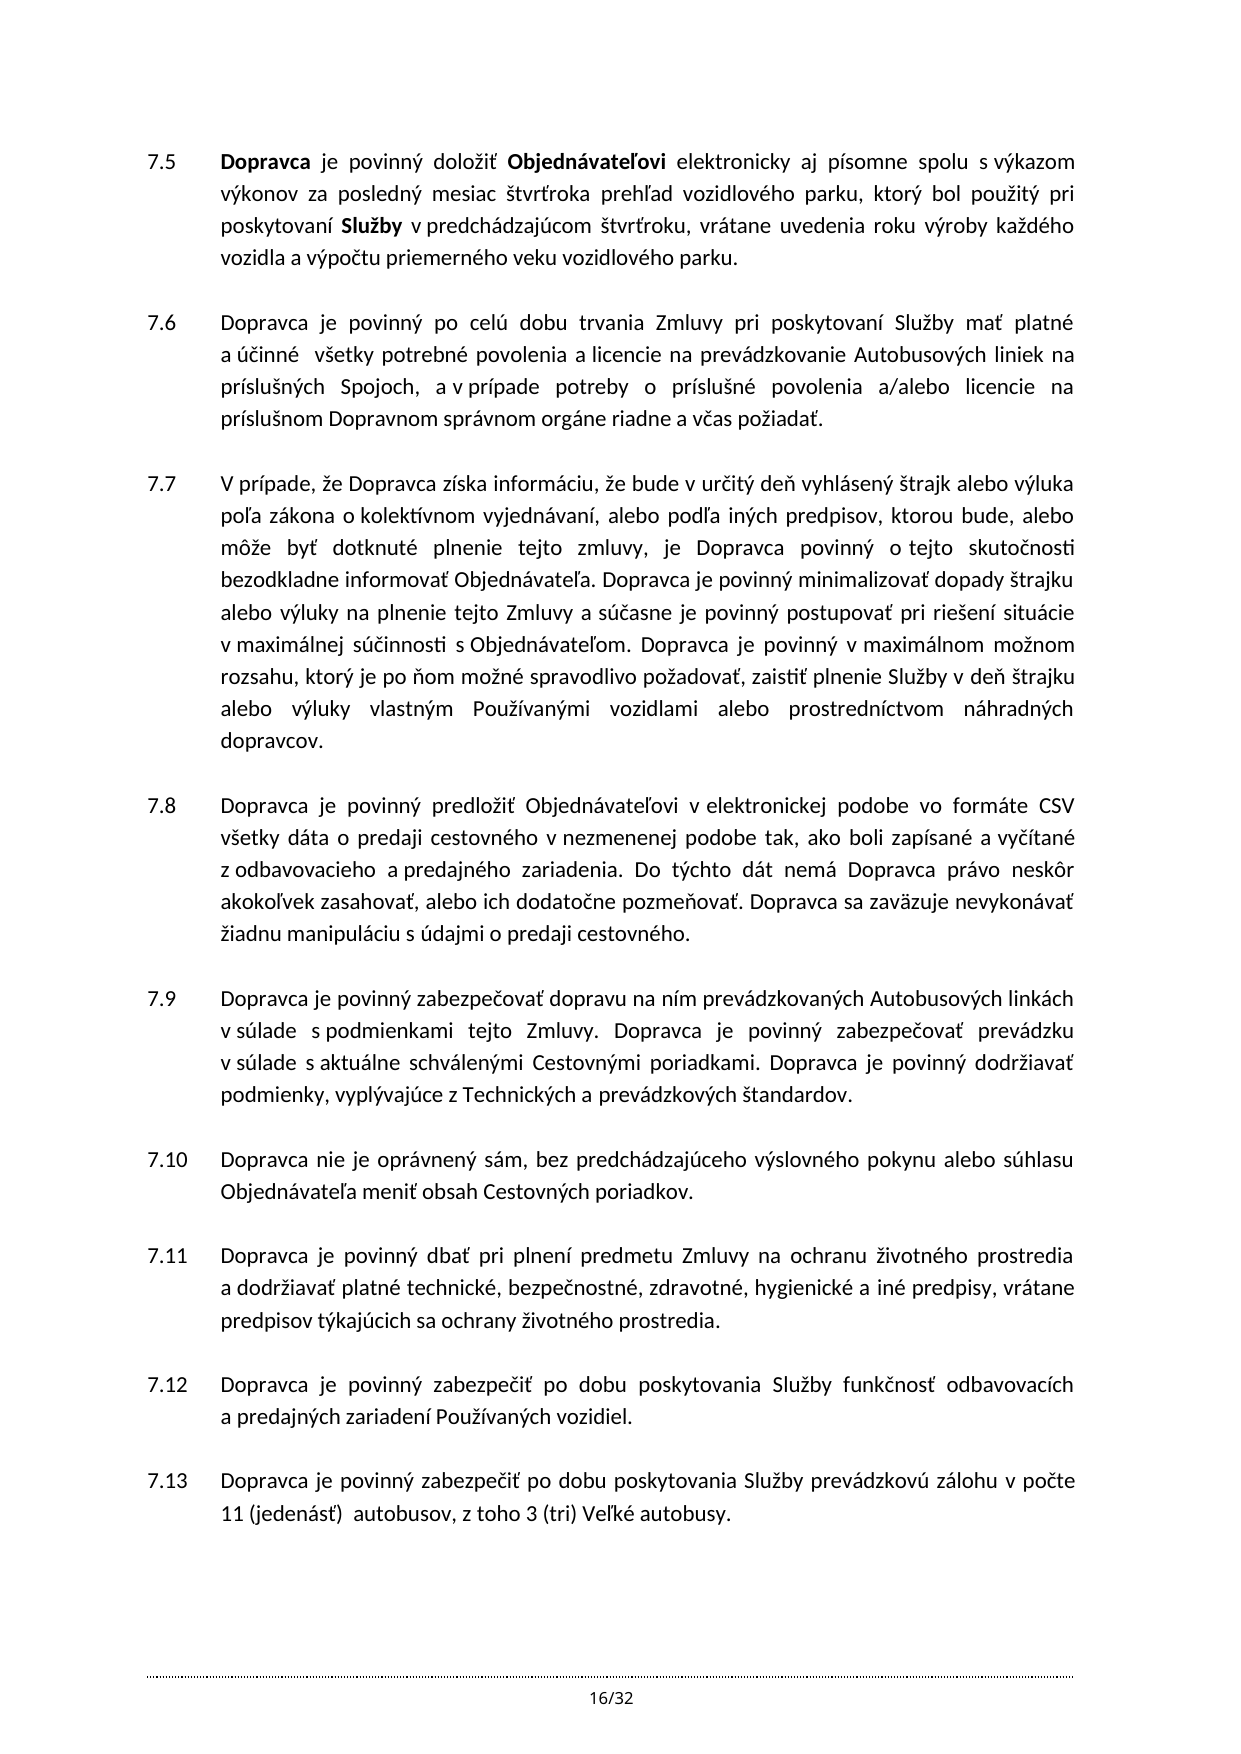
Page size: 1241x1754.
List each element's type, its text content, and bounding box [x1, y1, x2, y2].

text 7.9 Dopravca je povinný zabezpečovať dopravu na ním prevádzkovaných Autobusových linkách v súlade s podmienkami tejto Zmluvy. Dopravca je povinný zabezpečovať prevádzku v súlade s aktuálne schválenými Cestovnými poriadkami. Dopravca je povinný dodržiavať podmienky, vyplývajúce z Technických a prevádzkových štandardov. [147, 984, 1075, 1108]
text 7.5 Dopravca je povinný doložiť Objednávateľovi elektronicky aj písomne spolu s výkazom výkonov za posledný mesiac štvrťroka prehľad vozidlového parku, ktorý bol použitý pri poskytovaní Služby v predchádzajúcom štvrťroku, vrátane uvedenia roku výroby každého vozidla a výpočtu priemerného veku vozidlového parku. [147, 147, 1075, 272]
text 7.8 Dopravca je povinný predložiť Objednávateľovi v elektronickej podobe vo formáte CSV všetky dáta o predaji cestovného v nezmenenej podobe tak, ako boli zapísané a vyčítané z odbavovacieho a predajného zariadenia. Do týchto dát nemá Dopravca právo neskôr akokoľvek zasahovať, alebo ich dodatočne pozmeňovať. Dopravca sa zaväzuje nevykonávať žiadnu manipuláciu s údajmi o predaji cestovného. [147, 791, 1075, 947]
text 7.12 Dopravca je povinný zabezpečiť po dobu poskytovania Služby funkčnosť odbavovacích a predajných zariadení Používaných vozidiel. [147, 1370, 1075, 1430]
text 7.11 Dopravca je povinný dbať pri plnení predmetu Zmluvy na ochranu životného prostredia a dodržiavať platné technické, bezpečnostné, zdravotné, hygienické a iné predpisy, vrátane predpisov týkajúcich sa ochrany životného prostredia. [147, 1241, 1075, 1334]
text 7.6 Dopravca je povinný po celú dobu trvania Zmluvy pri poskytovaní Služby mať platné a účinné všetky potrebné povolenia a licencie na prevádzkovanie Autobusových liniek na príslušných Spojoch, a v prípade potreby o príslušné povolenia a/alebo licencie na príslušnom Dopravnom správnom orgáne riadne a včas požiadať. [147, 308, 1075, 432]
text 7.10 Dopravca nie je oprávnený sám, bez predchádzajúceho výslovného pokynu alebo súhlasu Objednávateľa meniť obsah Cestovných poriadkov. [147, 1145, 1075, 1205]
text 7.7 V prípade, že Dopravca získa informáciu, že bude v určitý deň vyhlásený štrajk alebo výluka poľa zákona o kolektívnom vyjednávaní, alebo podľa iných predpisov, ktorou bude, alebo môže byť dotknuté plnenie tejto zmluvy, je Dopravca povinný o tejto skutočnosti bezodkladne informovať Objednávateľa. Dopravca je povinný minimalizovať dopady štrajku alebo výluky na plnenie tejto Zmluvy a súčasne je povinný postupovať pri riešení situácie v maximálnej súčinnosti s Objednávateľom. Dopravca je povinný v maximálnom možnom rozsahu, ktorý je po ňom možné spravodlivo požadovať, zaistiť plnenie Služby v deň štrajku alebo výluky vlastným Používanými vozidlami alebo prostredníctvom náhradných dopravcov. [147, 469, 1075, 754]
text 7.13 Dopravca je povinný zabezpečiť po dobu poskytovania Služby prevádzkovú zálohu v počte 11 (jedenásť) autobusov, z toho 3 (tri) Veľké autobusy. [147, 1467, 1075, 1527]
